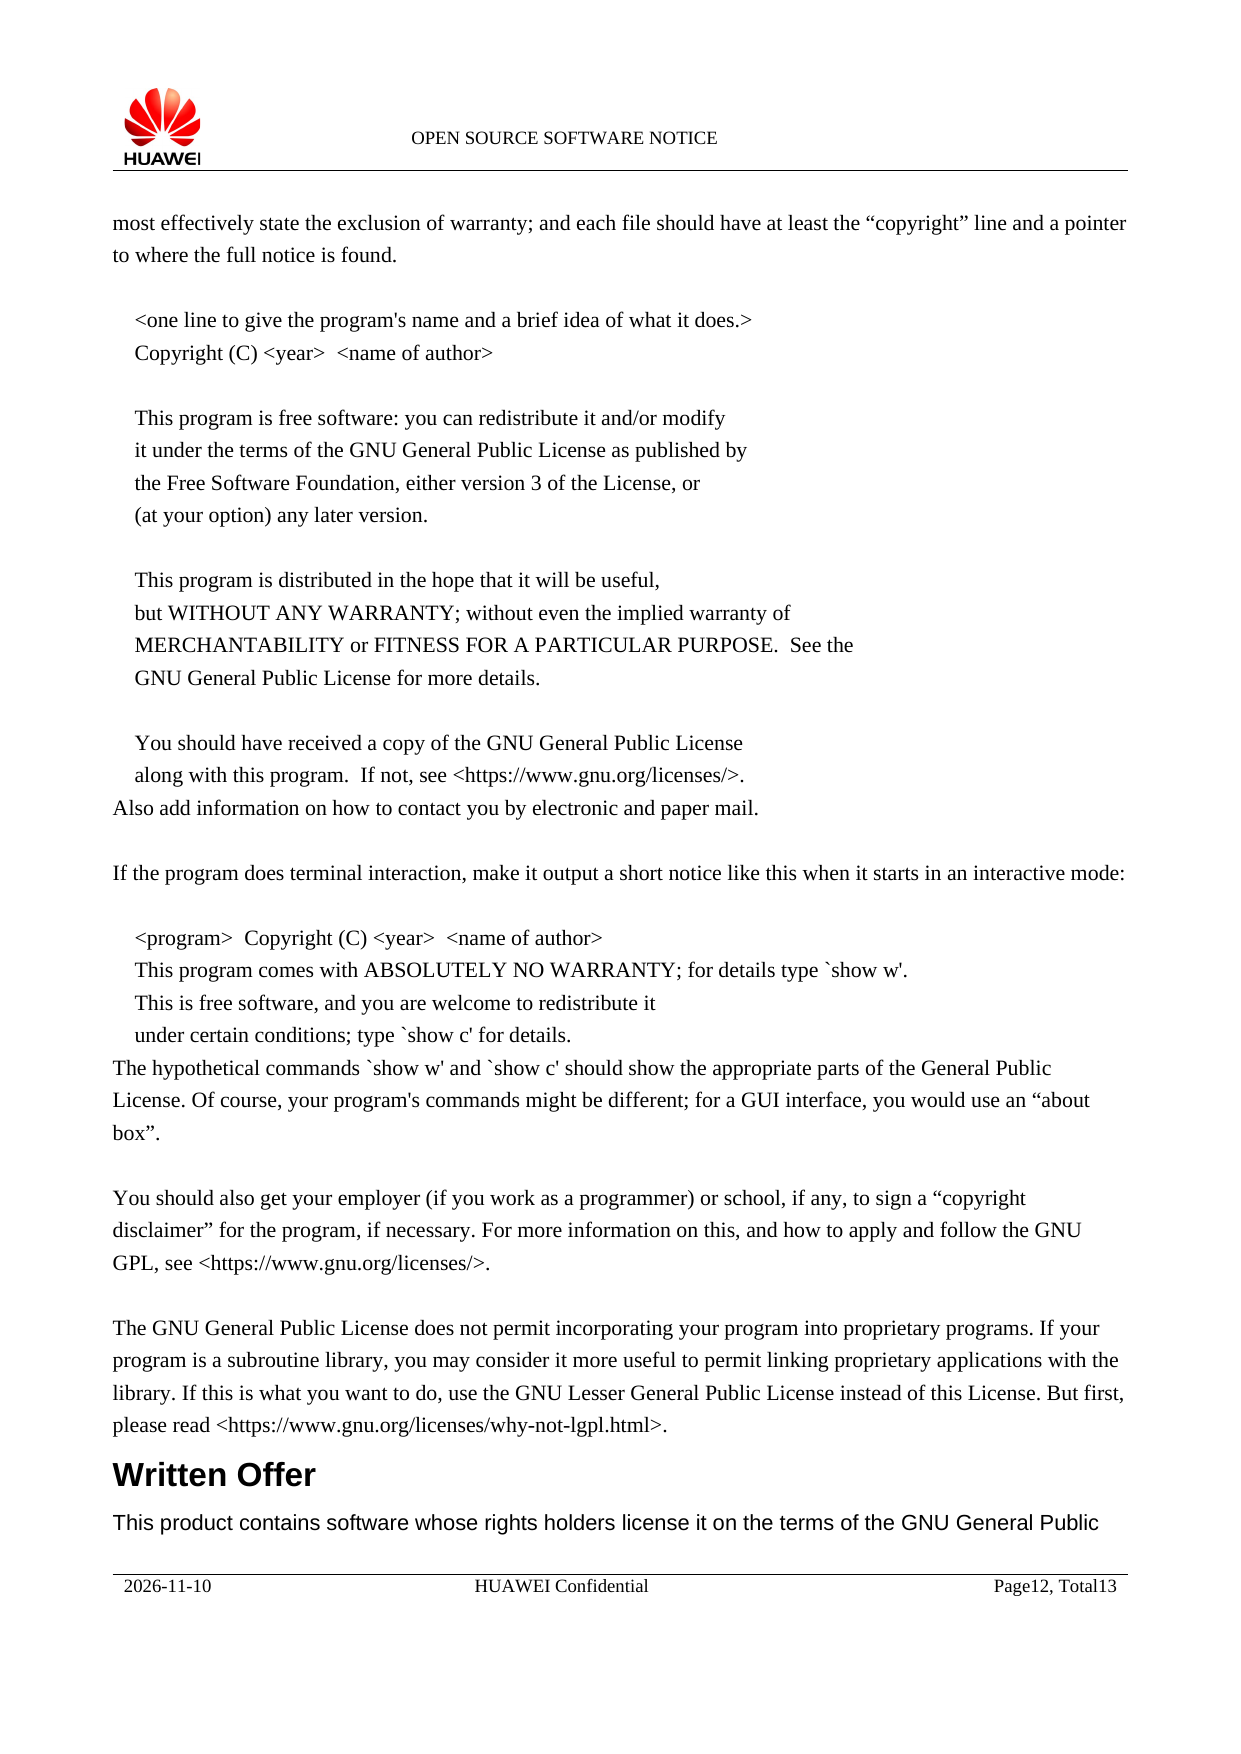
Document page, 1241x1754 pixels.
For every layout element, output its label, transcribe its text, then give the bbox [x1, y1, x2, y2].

picture [124, 88, 201, 165]
text Written Offer [112, 1441, 1128, 1506]
